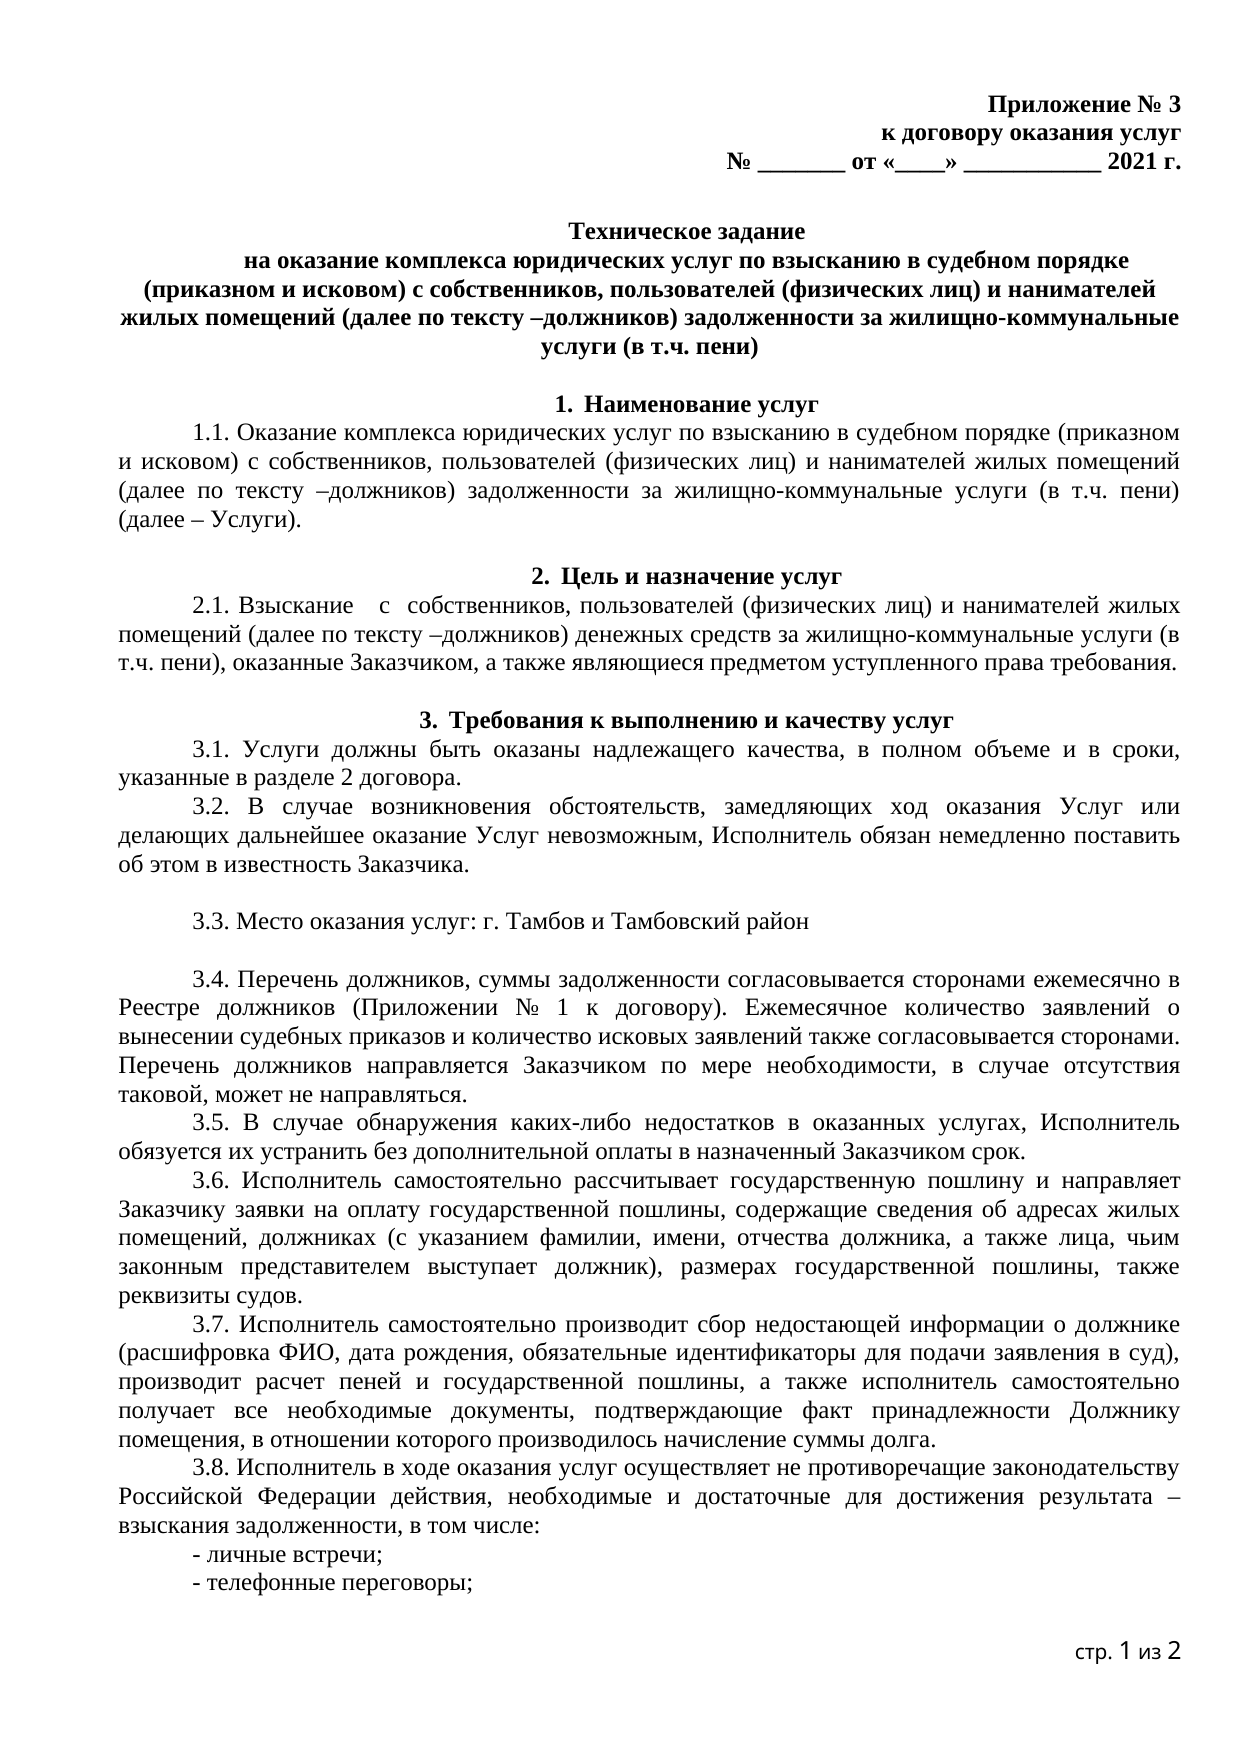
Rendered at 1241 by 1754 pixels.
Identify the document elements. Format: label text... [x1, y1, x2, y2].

list Цель и назначение услуг [118, 561, 1181, 590]
text 3.4. Перечень должников, суммы задолженности согласовывается сторонами ежемесячно в Реестре должников (Приложении № 1 к договору). Ежемесячное количество заявлений о вынесении судебных приказов и количество исковых заявлений также согласовывается сторонами. Перечень должников направляется Заказчиком по мере необходимости, в случае отсутствия таковой, может не направляться. [118, 964, 1181, 1107]
text 2.1. Взыскание с собственников, пользователей (физических лиц) и нанимателей жилых помещений (далее по тексту –должников) денежных средств за жилищно-коммунальные услуги (в т.ч. пени), оказанные Заказчиком, а также являющиеся предметом уступленного права требования. [118, 590, 1181, 676]
text 3.1. Услуги должны быть оказаны надлежащего качества, в полном объеме и в сроки, указанные в разделе 2 договора. [118, 734, 1181, 791]
text 3.8. Исполнитель в ходе оказания услуг осуществляет не противоречащие законодательству Российской Федерации действия, необходимые и достаточные для достижения результата – взыскания задолженности, в том числе: [118, 1452, 1181, 1539]
text 3.5. В случае обнаружения каких-либо недостатков в оказанных услугах, Исполнитель обязуется их устранить без дополнительной оплаты в назначенный Заказчиком срок. [118, 1107, 1181, 1165]
text 3.2. В случае возникновения обстоятельств, замедляющих ход оказания Услуг или делающих дальнейшее оказание Услуг невозможным, Исполнитель обязан немедленно поставить об этом в известность Заказчика. [118, 791, 1181, 877]
text 3.3. Место оказания услуг: г. Тамбов и Тамбовский район [118, 906, 1181, 935]
text - телефонные переговоры; [118, 1567, 1181, 1596]
text - личные встречи; [118, 1539, 1181, 1567]
text к договору оказания услуг [118, 117, 1181, 146]
text Приложение № 3 [118, 89, 1181, 117]
text 3.7. Исполнитель самостоятельно производит сбор недостающей информации о должнике (расшифровка ФИО, дата рождения, обязательные идентификаторы для подачи заявления в суд), производит расчет пеней и государственной пошлины, а также исполнитель самостоятельно получает все необходимые документы, подтверждающие факт принадлежности Должнику помещения, в отношении которого производилось начисление суммы долга. [118, 1309, 1181, 1452]
text № _______ от «____» ___________ 2021 г. [118, 146, 1181, 175]
text Техническое задание [118, 216, 1181, 245]
text 1.1. Оказание комплекса юридических услуг по взысканию в судебном порядке (приказном и исковом) с собственников, пользователей (физических лиц) и нанимателей жилых помещений (далее по тексту –должников) задолженности за жилищно-коммунальные услуги (в т.ч. пени) (далее – Услуги). [118, 417, 1181, 532]
list Требования к выполнению и качеству услуг [118, 705, 1181, 734]
list Наименование услуг [118, 389, 1181, 417]
text на оказание комплекса юридических услуг по взысканию в судебном порядке (приказном и исковом) с собственников, пользователей (физических лиц) и нанимателей жилых помещений (далее по тексту –должников) задолженности за жилищно-коммунальные услуги (в т.ч. пени) [118, 245, 1181, 360]
text 3.6. Исполнитель самостоятельно рассчитывает государственную пошлину и направляет Заказчику заявки на оплату государственной пошлины, содержащие сведения об адресах жилых помещений, должниках (с указанием фамилии, имени, отчества должника, а также лица, чьим законным представителем выступает должник), размерах государственной пошлины, также реквизиты судов. [118, 1165, 1181, 1309]
